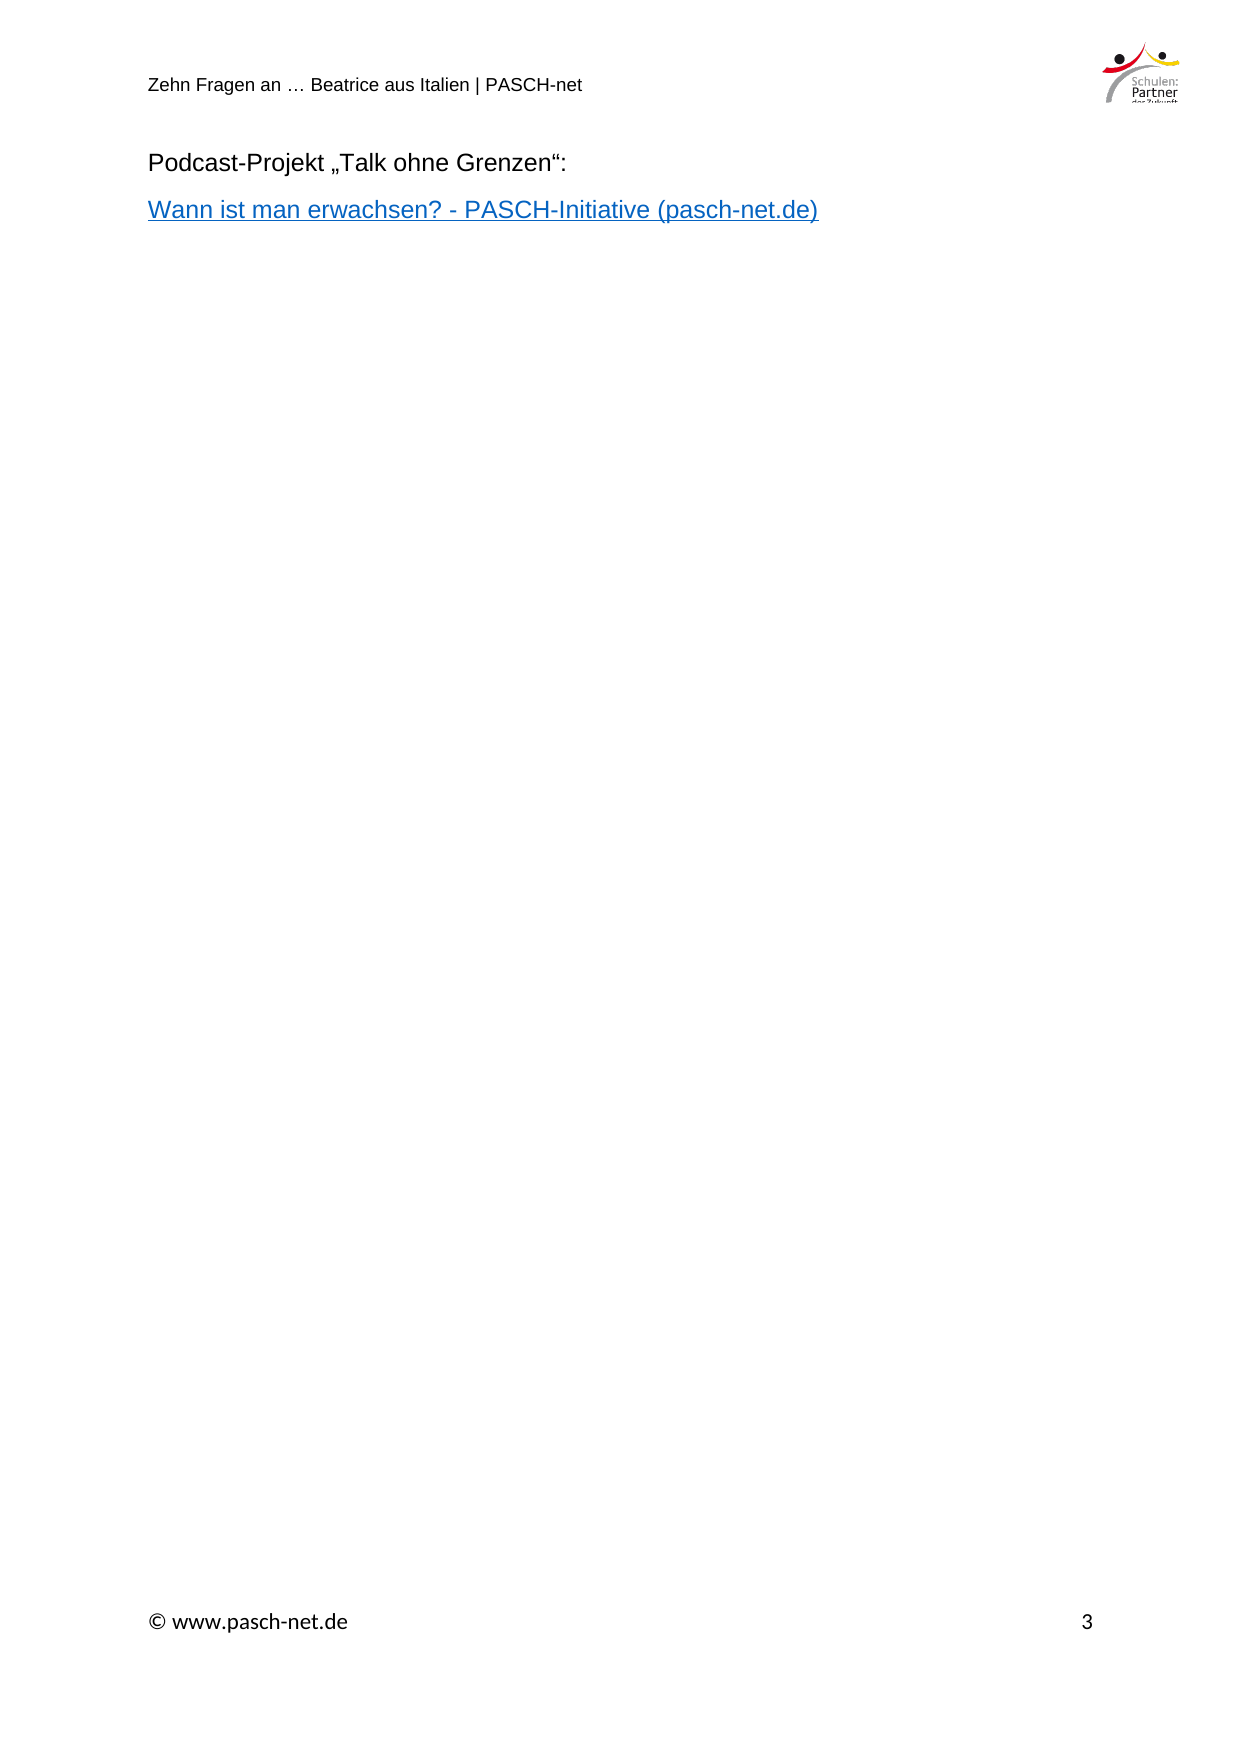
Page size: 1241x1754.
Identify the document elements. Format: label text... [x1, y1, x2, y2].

text Wann ist man erwachsen? - PASCH-Initiative (pasch-net.de) [148, 195, 1093, 224]
text Podcast-Projekt „Talk ohne Grenzen“: [148, 148, 1093, 176]
picture [1101, 42, 1180, 102]
